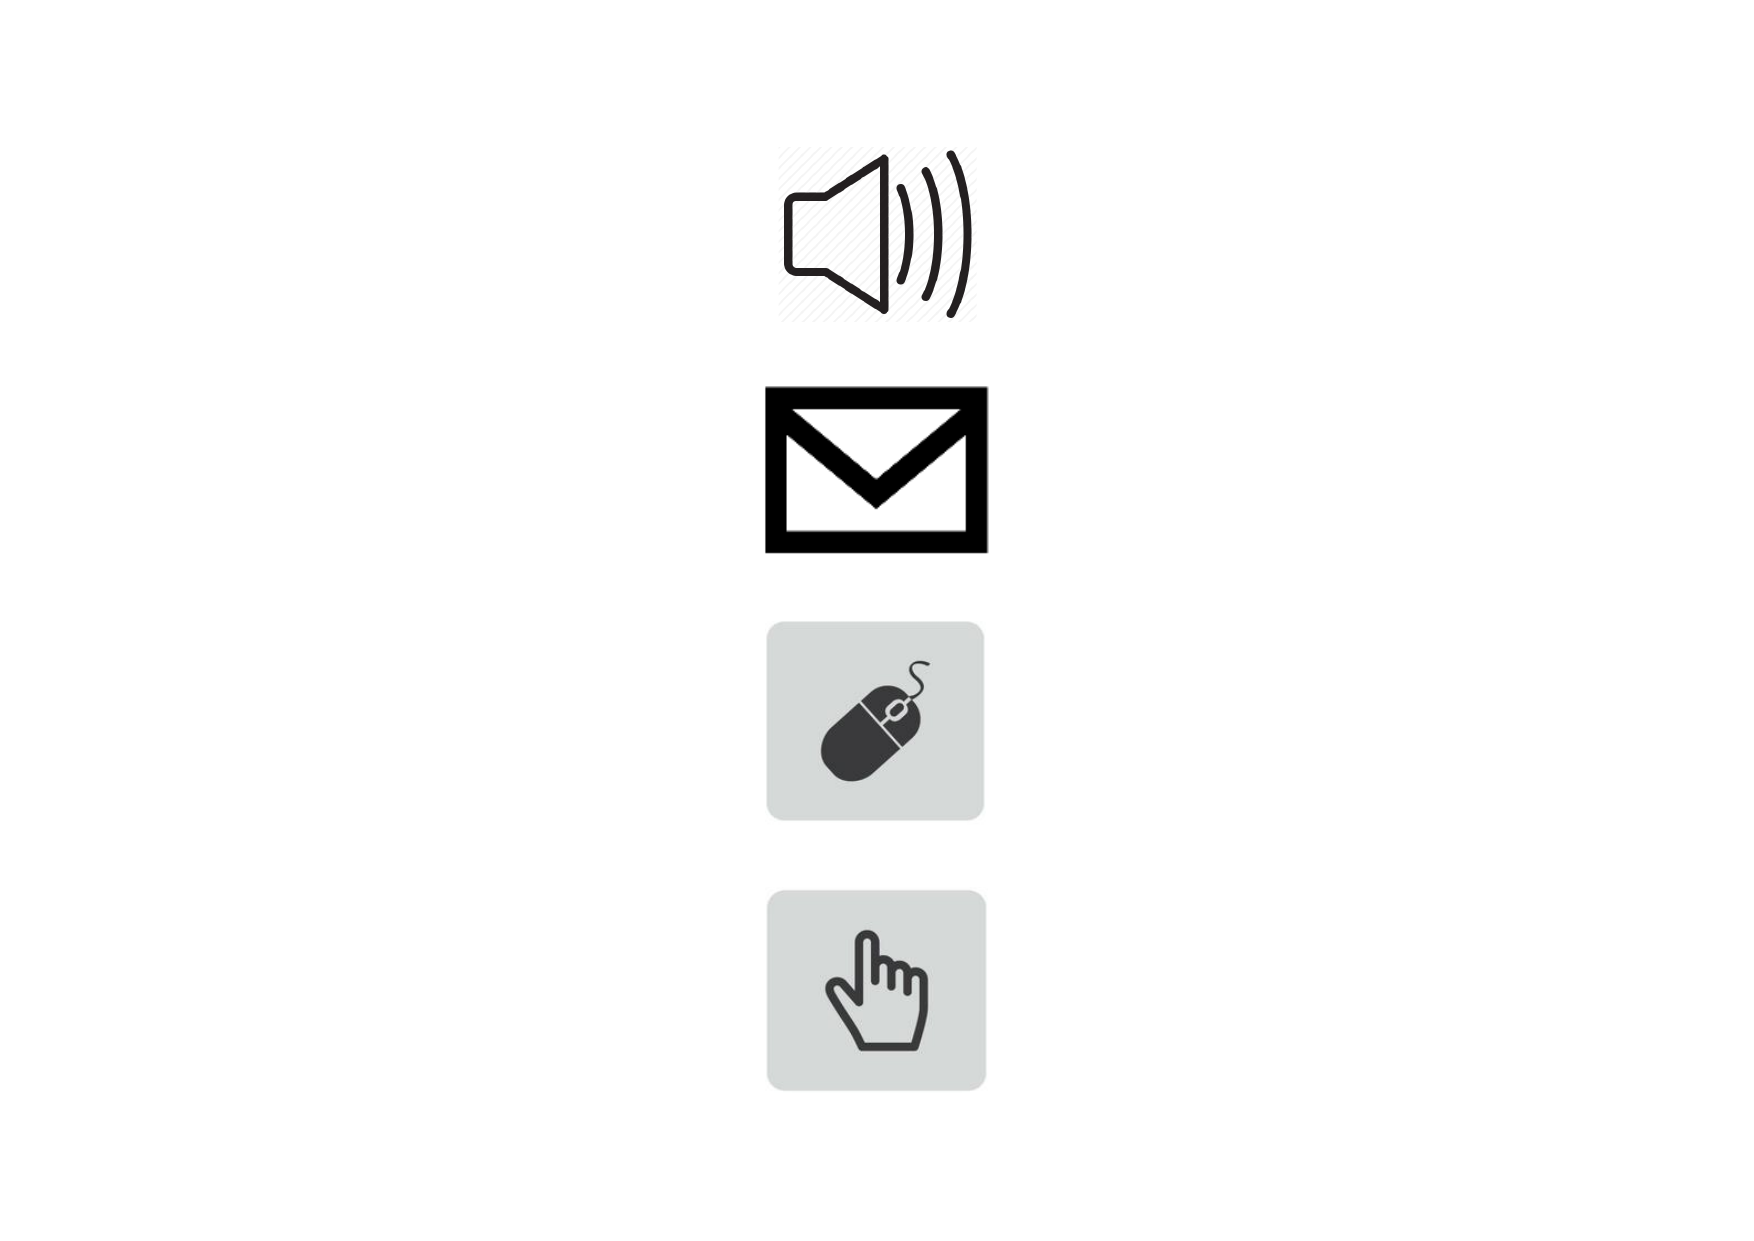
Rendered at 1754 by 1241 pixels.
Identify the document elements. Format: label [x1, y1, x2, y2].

picture [764, 887, 990, 1093]
picture [764, 617, 990, 826]
picture [764, 386, 990, 555]
picture [778, 147, 977, 322]
